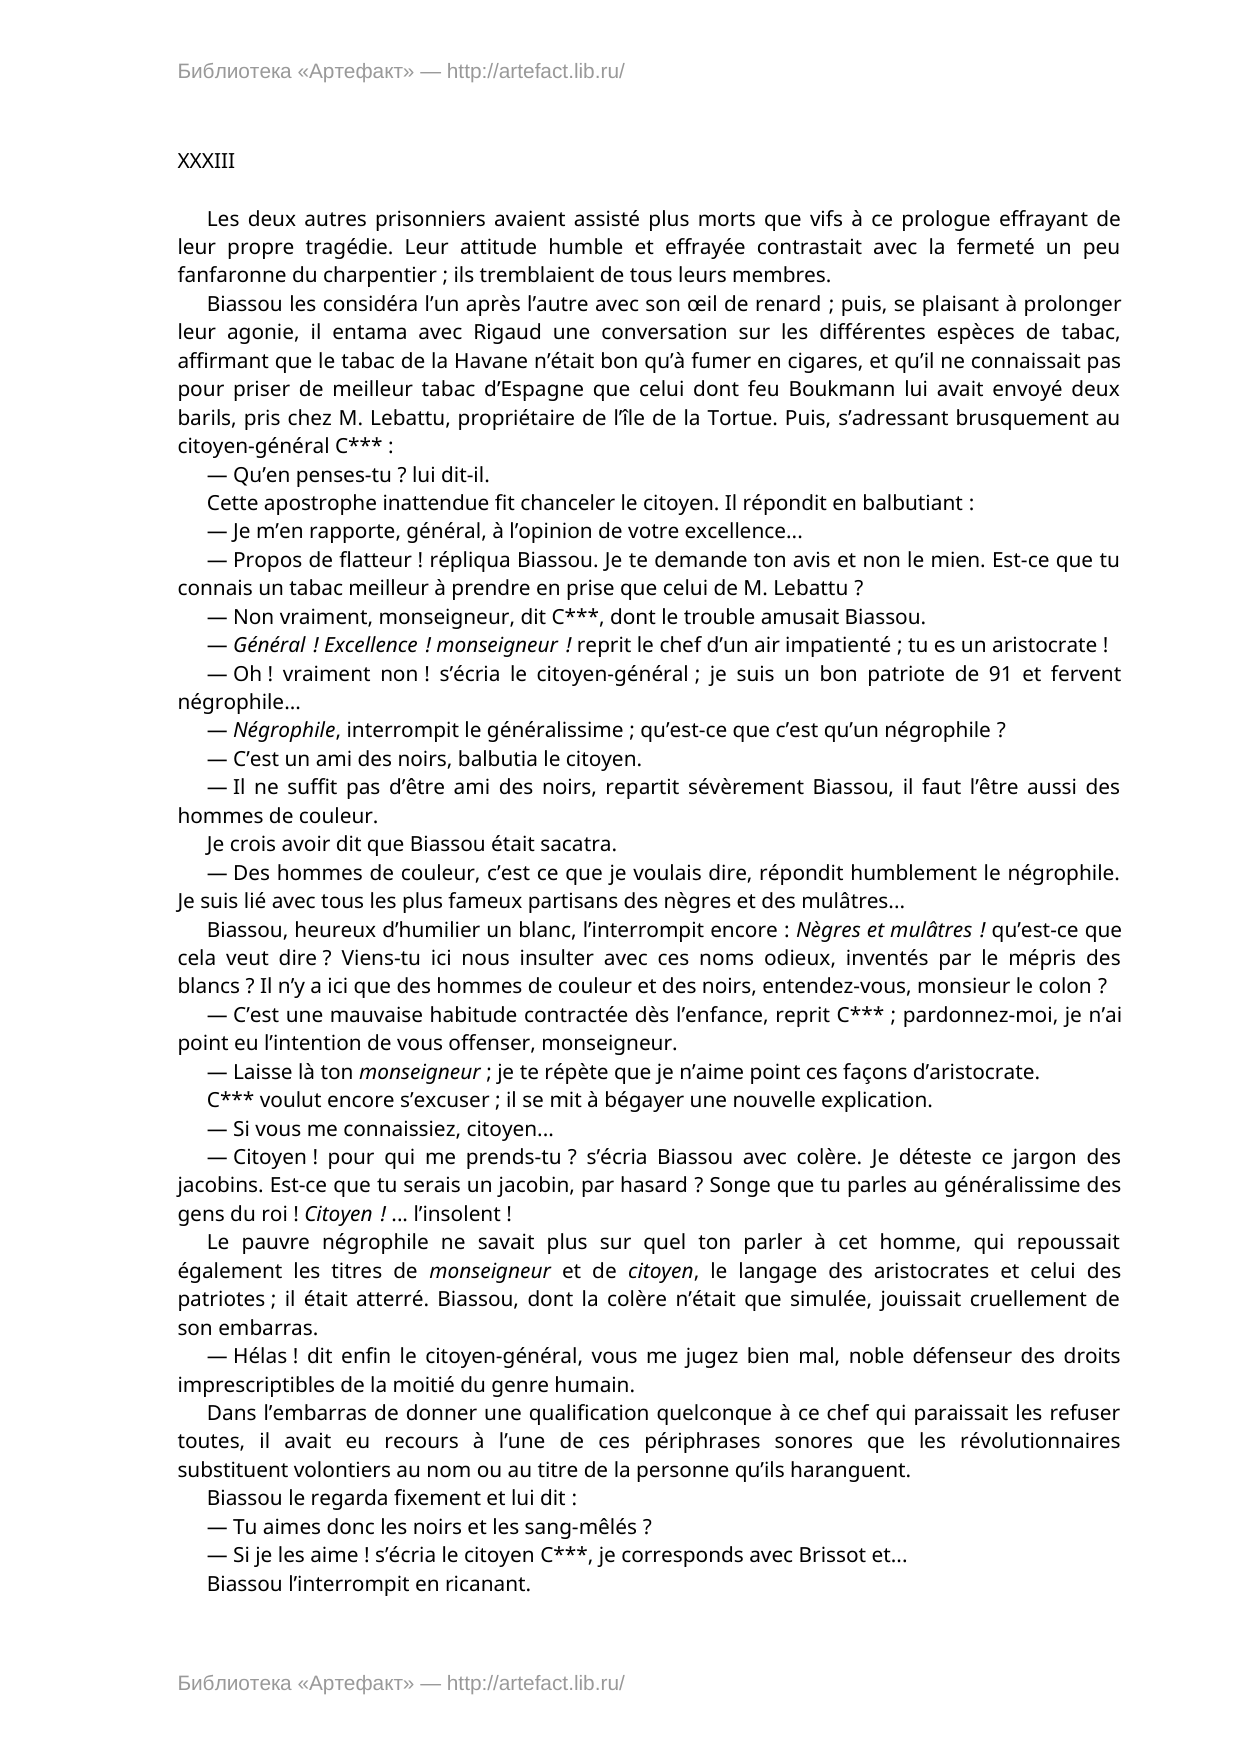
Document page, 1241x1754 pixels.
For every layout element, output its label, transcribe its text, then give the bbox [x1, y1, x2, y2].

text — Oh ! vraiment non ! s’écria le citoyen-général ; je suis un bon patriote de 91 et fervent négrophile... [177, 659, 1122, 716]
text — Négrophile, interrompit le généralissime ; qu’est-ce que c’est qu’un négrophile ? [177, 716, 1122, 744]
text — Non vraiment, monseigneur, dit C***, dont le trouble amusait Biassou. [177, 602, 1122, 630]
text Le pauvre négrophile ne savait plus sur quel ton parler à cet homme, qui repoussait également les titres de monseigneur et de citoyen, le langage des aristocrates et celui des patriotes ; il était atterré. Biassou, dont la colère n’était que simulée, jouissait cruellement de son embarras. [177, 1227, 1122, 1341]
text Cette apostrophe inattendue fit chanceler le citoyen. Il répondit en balbutiant : [177, 488, 1122, 517]
text — Tu aimes donc les noirs et les sang-mêlés ? [177, 1512, 1122, 1540]
text Les deux autres prisonniers avaient assisté plus morts que vifs à ce prologue effrayant de leur propre tragédie. Leur attitude humble et effrayée contrastait avec la fermeté un peu fanfaronne du charpentier ; ils tremblaient de tous leurs membres. [177, 204, 1122, 289]
text — Laisse là ton monseigneur ; je te répète que je n’aime point ces façons d’aristocrate. [177, 1057, 1122, 1085]
text — C’est une mauvaise habitude contractée dès l’enfance, reprit C*** ; pardonnez-moi, je n’ai point eu l’intention de vous offenser, monseigneur. [177, 1000, 1122, 1057]
text — Des hommes de couleur, c’est ce que je voulais dire, répondit humblement le négrophile. Je suis lié avec tous les plus fameux partisans des nègres et des mulâtres... [177, 858, 1122, 915]
text — Propos de flatteur ! répliqua Biassou. Je te demande ton avis et non le mien. Est-ce que tu connais un tabac meilleur à prendre en prise que celui de M. Lebattu ? [177, 545, 1122, 602]
subtitle XXXIII [177, 147, 1122, 175]
text — Hélas ! dit enfin le citoyen-général, vous me jugez bien mal, noble défenseur des droits imprescriptibles de la moitié du genre humain. [177, 1341, 1122, 1398]
text Biassou les considéra l’un après l’autre avec son œil de renard ; puis, se plaisant à prolonger leur agonie, il entama avec Rigaud une conversation sur les différentes espèces de tabac, affirmant que le tabac de la Havane n’était bon qu’à fumer en cigares, et qu’il ne connaissait pas pour priser de meilleur tabac d’Espagne que celui dont feu Boukmann lui avait envoyé deux barils, pris chez M. Lebattu, propriétaire de l’île de la Tortue. Puis, s’adressant brusquement au citoyen-général C*** : [177, 289, 1122, 460]
text Je crois avoir dit que Biassou était sacatra. [177, 829, 1122, 858]
text Dans l’embarras de donner une qualification quelconque à ce chef qui paraissait les refuser toutes, il avait eu recours à l’une de ces périphrases sonores que les révolutionnaires substituent volontiers au nom ou au titre de la personne qu’ils haranguent. [177, 1398, 1122, 1483]
text — C’est un ami des noirs, balbutia le citoyen. [177, 744, 1122, 772]
text C*** voulut encore s’excuser ; il se mit à bégayer une nouvelle explication. [177, 1085, 1122, 1114]
text Biassou, heureux d’humilier un blanc, l’interrompit encore : Nègres et mulâtres ! qu’est-ce que cela veut dire ? Viens-tu ici nous insulter avec ces noms odieux, inventés par le mépris des blancs ? Il n’y a ici que des hommes de couleur et des noirs, entendez-vous, monsieur le colon ? [177, 915, 1122, 1000]
text — Qu’en penses-tu ? lui dit-il. [177, 460, 1122, 488]
text — Citoyen ! pour qui me prends-tu ? s’écria Biassou avec colère. Je déteste ce jargon des jacobins. Est-ce que tu serais un jacobin, par hasard ? Songe que tu parles au généralissime des gens du roi ! Citoyen ! ... l’insolent ! [177, 1142, 1122, 1227]
text — Si vous me connaissiez, citoyen... [177, 1114, 1122, 1142]
text — Il ne suffit pas d’être ami des noirs, repartit sévèrement Biassou, il faut l’être aussi des hommes de couleur. [177, 772, 1122, 829]
text — Si je les aime ! s’écria le citoyen C***, je corresponds avec Brissot et... [177, 1540, 1122, 1569]
text Biassou l’interrompit en ricanant. [177, 1569, 1122, 1597]
text — Général ! Excellence ! monseigneur ! reprit le chef d’un air impatienté ; tu es un aristocrate ! [177, 630, 1122, 659]
text Biassou le regarda fixement et lui dit : [177, 1483, 1122, 1512]
text — Je m’en rapporte, général, à l’opinion de votre excellence... [177, 517, 1122, 545]
